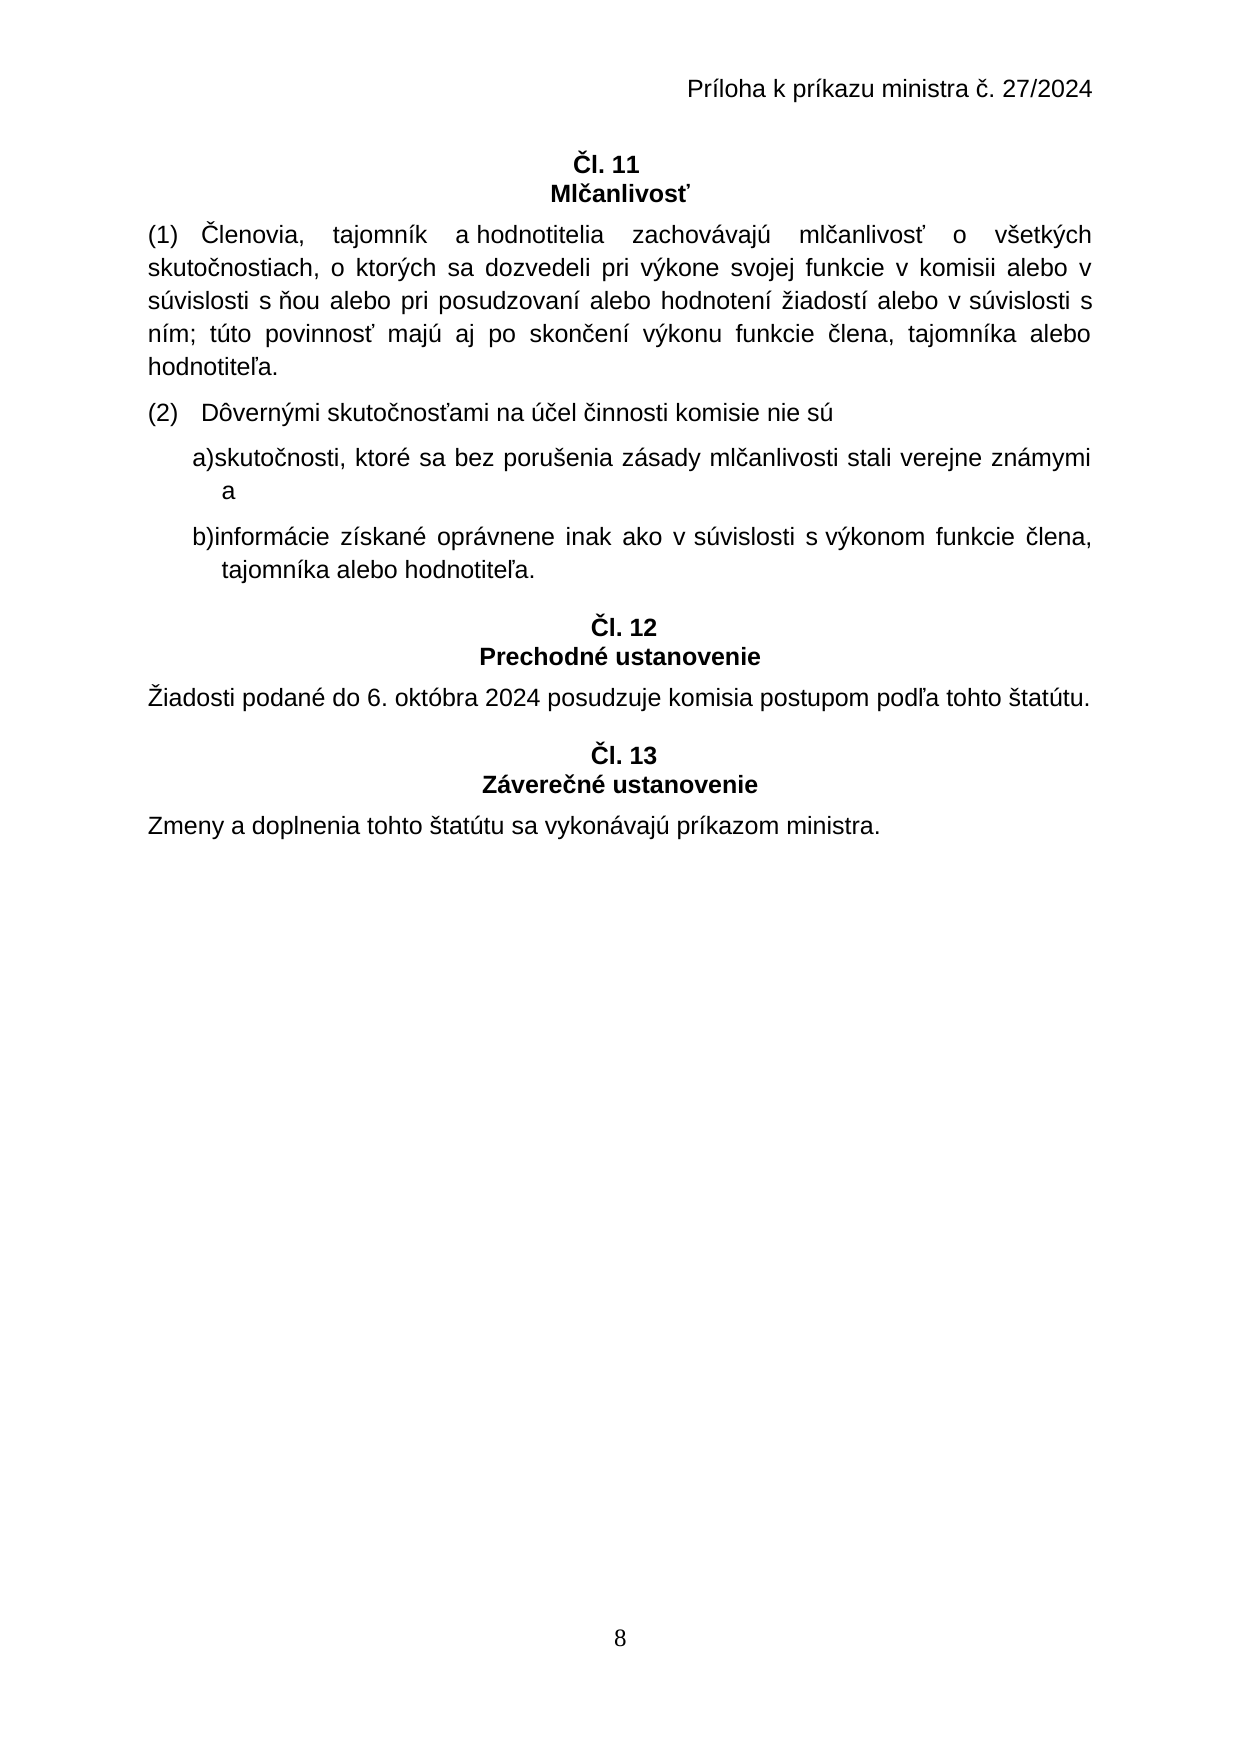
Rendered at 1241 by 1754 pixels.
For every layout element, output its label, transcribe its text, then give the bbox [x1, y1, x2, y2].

list Členovia, tajomník a hodnotitelia zachovávajú mlčanlivosť o všetkých skutočnostiach, o ktorých sa dozvedeli pri výkone svojej funkcie v komisii alebo v súvislosti s ňou alebo pri posudzovaní alebo hodnotení žiadostí alebo v súvislosti s ním; túto povinnosť majú aj po skončení výkonu funkcie člena, tajomníka alebo hodnotiteľa. [148, 220, 1093, 381]
text Zmeny a doplnenia tohto štatútu sa vykonávajú príkazom ministra. [148, 811, 1093, 839]
text Dôvernými skutočnosťami na účel činnosti komisie nie sú [148, 398, 1093, 426]
list informácie získané oprávnene inak ako v súvislosti s výkonom funkcie člena, tajomníka alebo hodnotiteľa. [192, 522, 1093, 583]
subtitle Prechodné ustanovenie [148, 613, 1093, 670]
subtitle Mlčanlivosť [148, 148, 1093, 208]
list skutočnosti, ktoré sa bez porušenia zásady mlčanlivosti stali verejne známymi a [192, 443, 1093, 505]
subtitle Záverečné ustanovenie [148, 741, 1093, 798]
text Žiadosti podané do 6. októbra 2024 posudzuje komisia postupom podľa tohto štatútu. [148, 683, 1093, 712]
